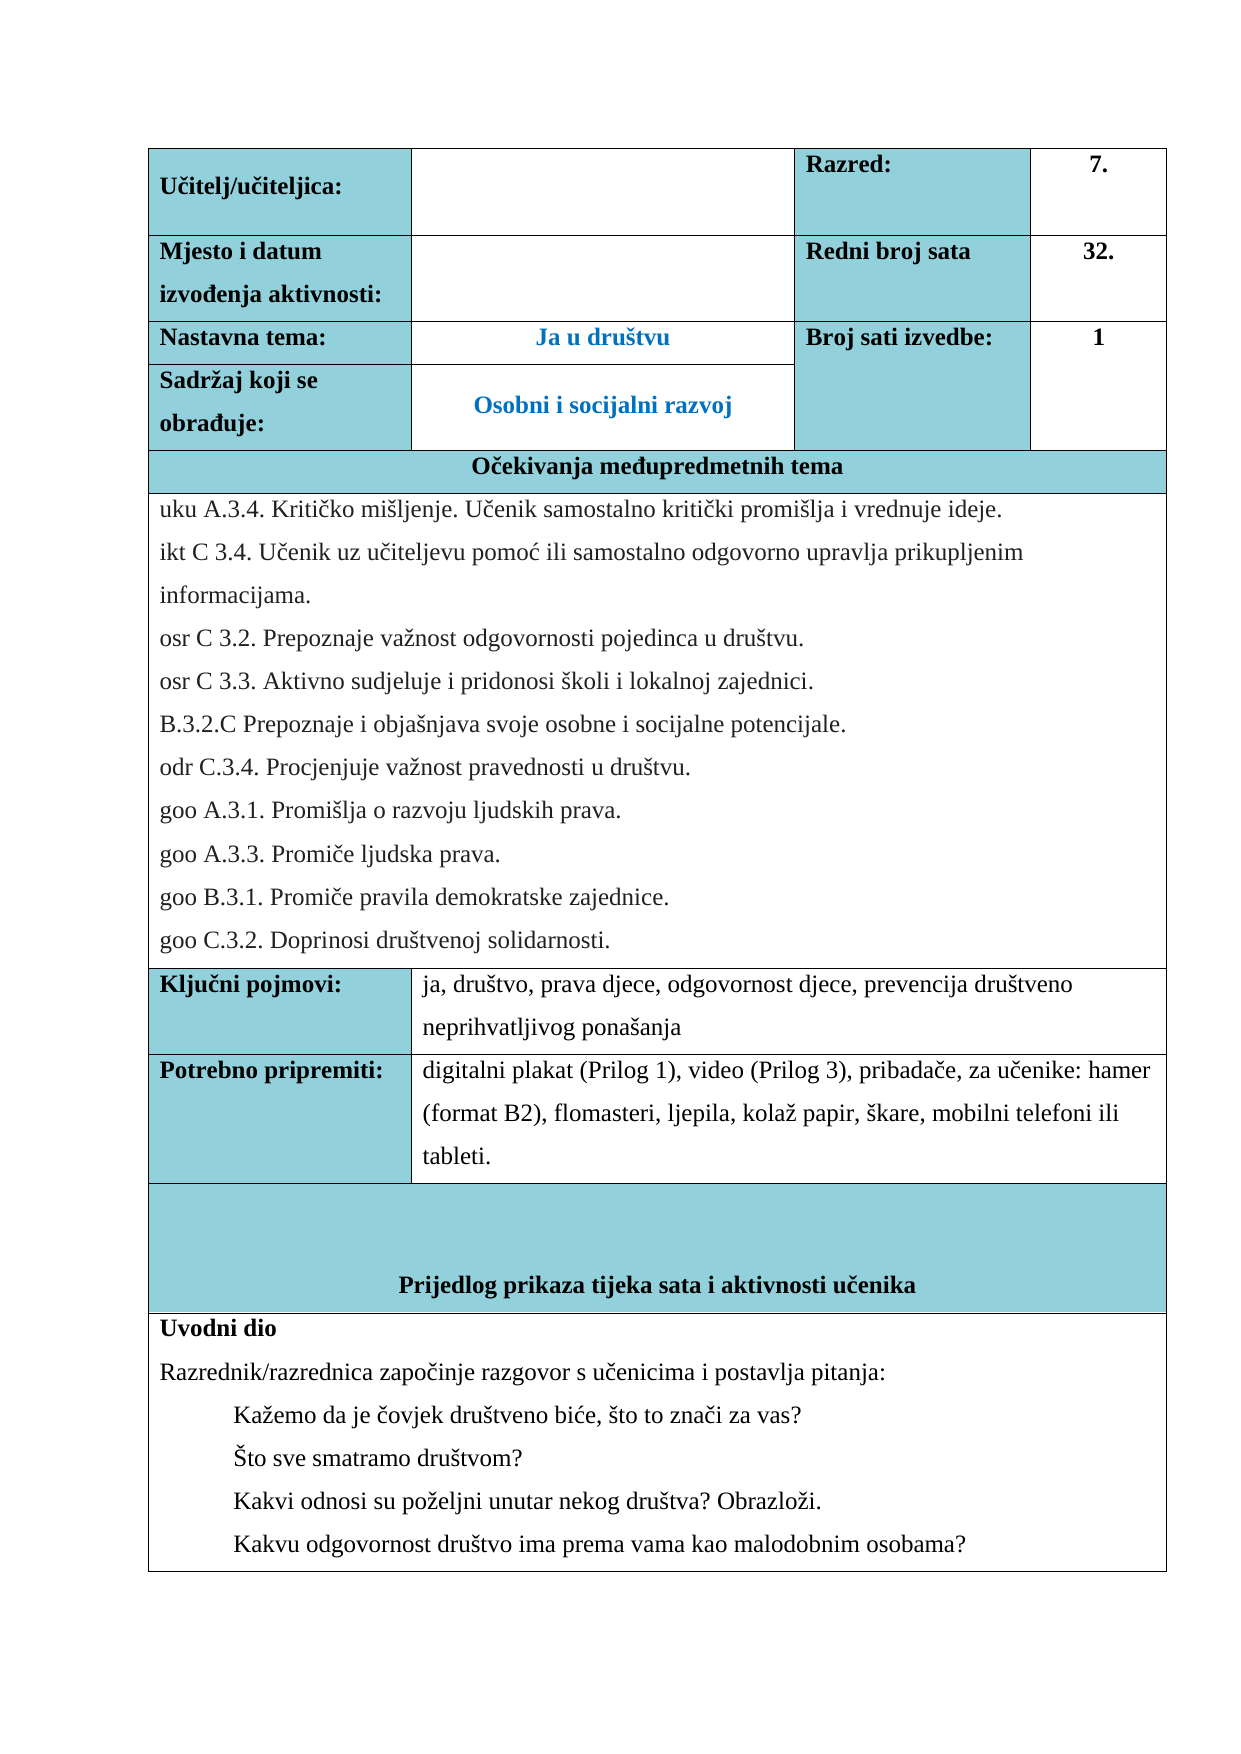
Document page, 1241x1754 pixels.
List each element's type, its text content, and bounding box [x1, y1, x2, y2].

table_cell [412, 236, 794, 321]
table_header [412, 149, 794, 235]
table_cell Ključni pojmovi: [149, 969, 411, 1054]
table_cell Mjesto i datum izvođenja aktivnosti: [149, 236, 411, 321]
table_cell uku A.3.4. Kritičko mišljenje. Učenik samostalno kritički promišlja i vrednuje ideje. ikt C 3.4. Učenik uz učiteljevu pomoć ili samostalno odgovorno upravlja prikupljenim informacijama. osr C 3.2. Prepoznaje važnost odgovornosti pojedinca u društvu. osr C 3.3. Aktivno sudjeluje i pridonosi školi i lokalnoj zajednici. B.3.2.C Prepoznaje i objašnjava svoje osobne i socijalne potencijale. odr C.3.4. Procjenjuje važnost pravednosti u društvu. goo A.3.1. Promišlja o razvoju ljudskih prava. goo A.3.3. Promiče ljudska prava. goo B.3.1. Promiče pravila demokratske zajednice. goo C.3.2. Doprinosi društvenoj solidarnosti. [149, 494, 1166, 968]
table_cell ja, društvo, prava djece, odgovornost djece, prevencija društveno neprihvatljivog ponašanja [412, 969, 1166, 1054]
table_header 7. [1031, 149, 1166, 235]
table_cell Sadržaj koji se obrađuje: [149, 365, 411, 450]
table_cell Osobni i socijalni razvoj [412, 365, 794, 450]
table_cell Ja u društvu [412, 322, 794, 364]
table_cell 1 [1031, 322, 1166, 450]
table_cell Redni broj sata [795, 236, 1030, 321]
table_cell digitalni plakat (Prilog 1), video (Prilog 3), pribadače, za učenike: hamer (format B2), flomasteri, ljepila, kolaž papir, škare, mobilni telefoni ili tableti. [412, 1055, 1166, 1183]
table_cell Očekivanja međupredmetnih tema [149, 451, 1166, 493]
table_header Razred: [795, 149, 1030, 235]
table_header Učitelj/učiteljica: [149, 149, 411, 235]
table_cell Prijedlog prikaza tijeka sata i aktivnosti učenika [149, 1184, 1166, 1312]
table_cell Broj sati izvedbe: [795, 322, 1030, 450]
table_cell 32. [1031, 236, 1166, 321]
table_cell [149, 1314, 1166, 1571]
table_cell Nastavna tema: [149, 322, 411, 364]
table_cell Potrebno pripremiti: [149, 1055, 411, 1183]
